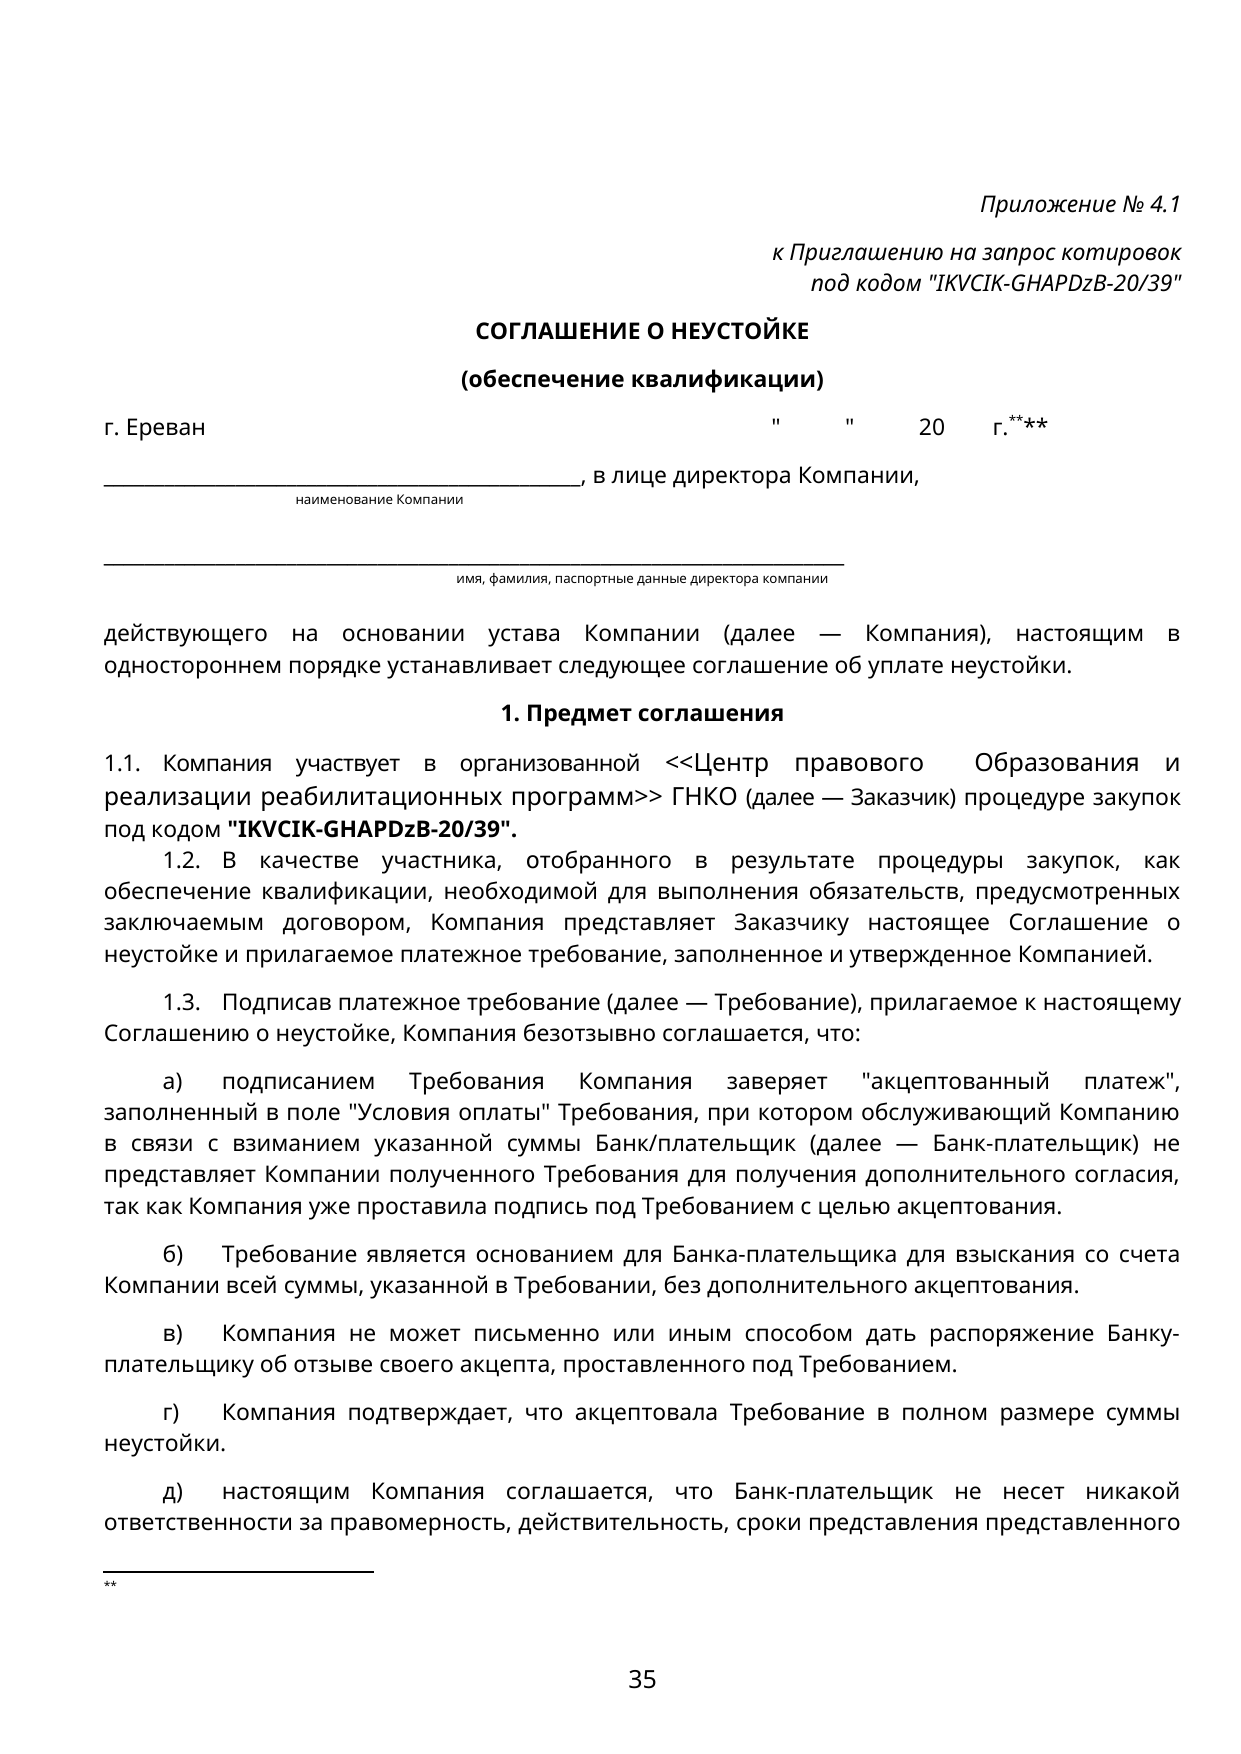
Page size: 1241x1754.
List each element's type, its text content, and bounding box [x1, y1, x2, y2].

text действующего на основании устава Компании (далее — Компания), настоящим в одностороннем порядке устанавливает следующее соглашение об уплате неустойки. [103, 617, 1181, 680]
text 1.3. Подписав платежное требование (далее — Требование), прилагаемое к настоящему Соглашению о неустойке, Компания безотзывно соглашается, что: [103, 985, 1181, 1048]
text Приложение № 4.1 [103, 188, 1181, 219]
table_header г. Ереван [92, 411, 591, 459]
text 1.2. В качестве участника, օтобранного в результате процедуры закупок, как обеспечение квалификации, необходимой для выполнения обязательств, предусмотренных заключаемым договором, Kомпания представляет Заказчику настоящее Соглашение о неустойке и прилагаемое платежное требование, заполненное и утвержденное Компанией. [103, 844, 1181, 969]
text наименование Компании [295, 490, 1181, 521]
text _______________________________________________, в лице директора Компании, [103, 459, 1181, 490]
text (обеспечение квалификации) [103, 363, 1181, 394]
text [103, 1475, 1181, 1537]
text а) подписанием Требования Компания заверяет "акцептованный платеж", заполненный в поле "Условия оплаты" Требования, при котором обслуживающий Компанию в связи с взиманием указанной суммы Банк/плательщик (далее — Банк-плательщик) не представляет Компании полученного Требования для получения дополнительного согласия, так как Компания уже проставила подпись под Требованием с целью акцептования. [103, 1064, 1181, 1221]
text г) Компания подтверждает, что акцептовала Требование в полном размере суммы неустойки. [103, 1396, 1181, 1458]
text имя, фамилия, паспортные данные директора компании [103, 569, 1181, 601]
text _________________________________________________________________________ [103, 538, 1181, 569]
text 1. Предмет соглашения [103, 696, 1181, 728]
text СОГЛАШЕНИЕ О НЕУСТОЙКЕ [103, 315, 1181, 346]
table_header " " 20 г.** [591, 411, 1059, 459]
text б) Требование является основанием для Банка-плательщика для взыскания со счета Компании всей суммы, указанной в Требовании, без дополнительного акцептования. [103, 1237, 1181, 1300]
text 1.1. Компания участвует в организованной <<Центр правового Образования и реализации реабилитационных программ>> ГНКО (далее — Заказчик) процедуре закупок под кодом "IKVCIK-GHAPDzB-20/39". [103, 744, 1181, 844]
text в) Компания не может письменно или иным способом дать распоряжение Банку-плательщику об отзыве своего акцепта, проставленного под Требованием. [103, 1317, 1181, 1379]
text к Приглашению на запрос котировок под кодом "IKVCIK-GHAPDzB-20/39" [103, 236, 1181, 298]
